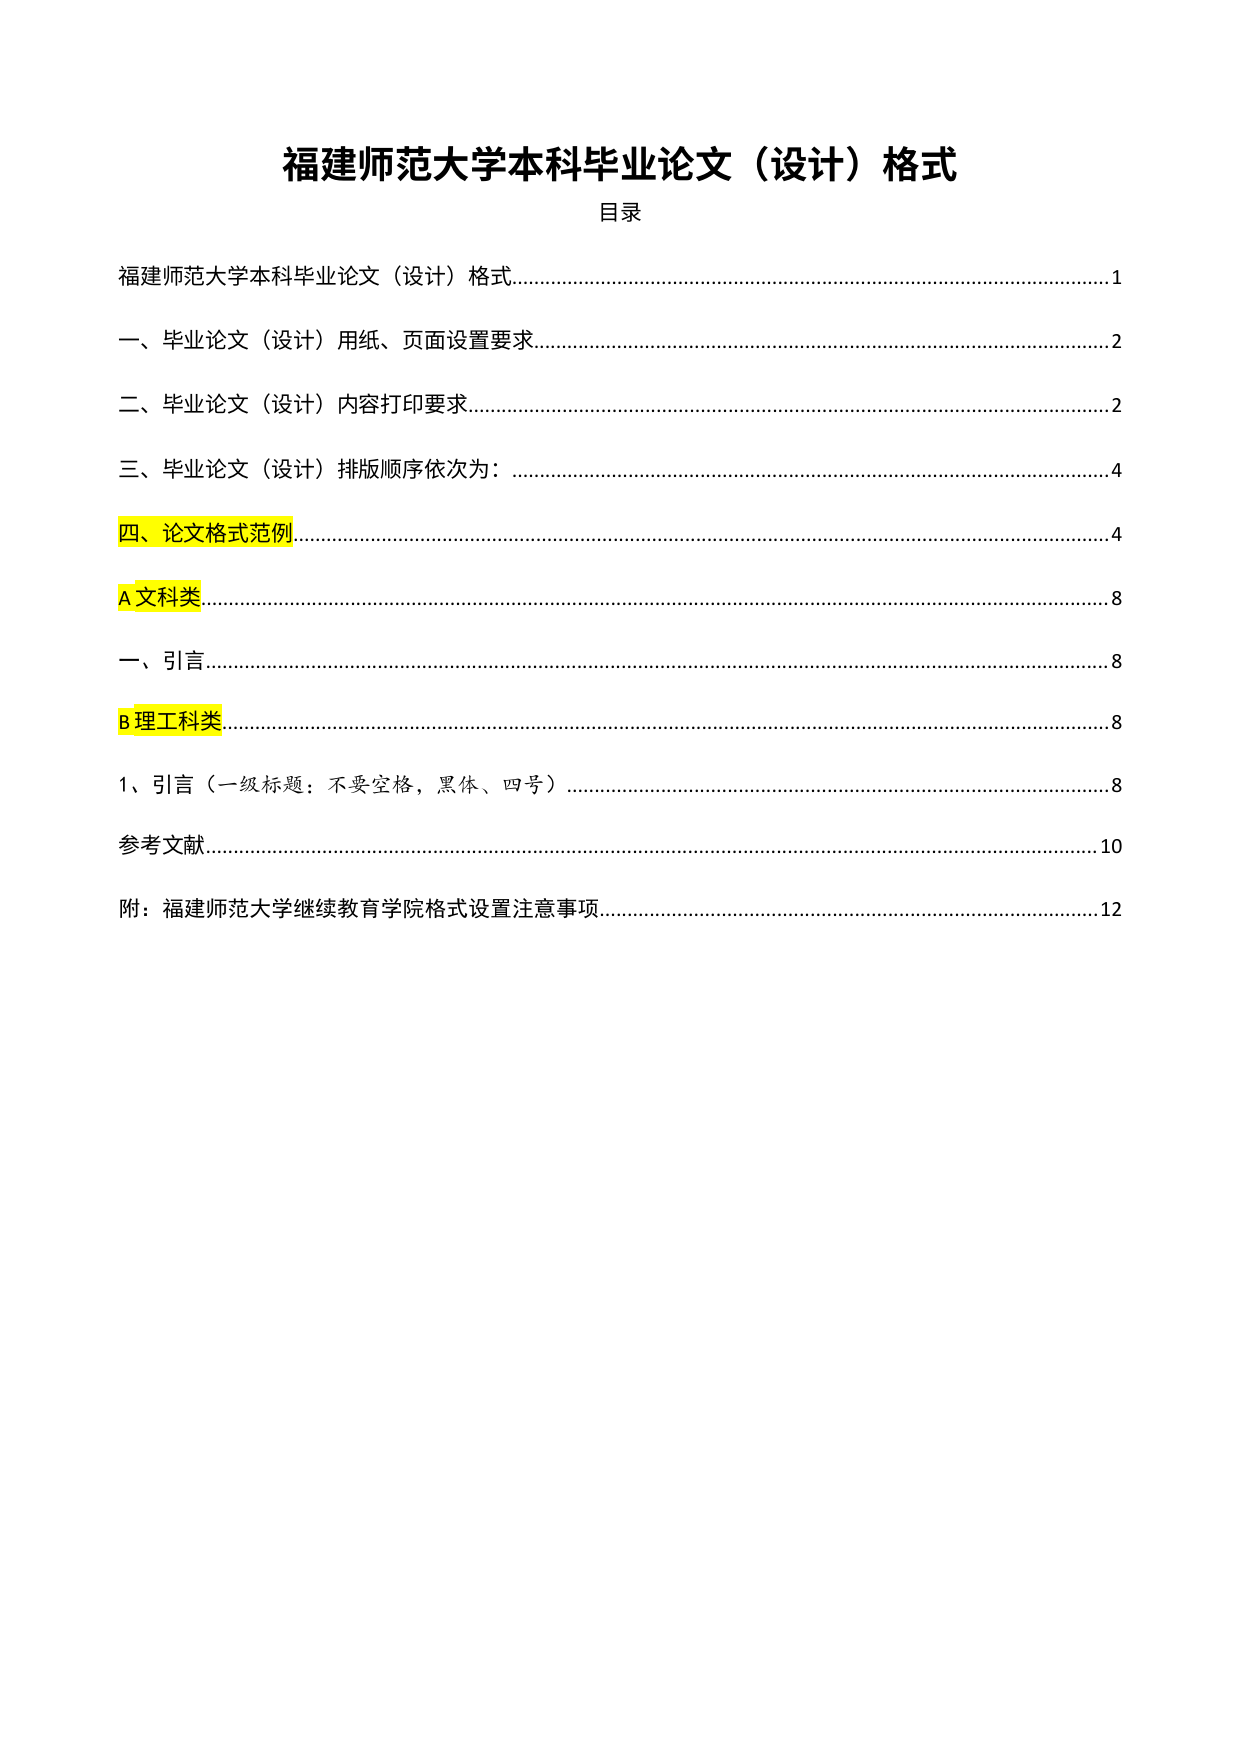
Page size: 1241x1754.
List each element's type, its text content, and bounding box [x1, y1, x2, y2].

text 福建师范大学本科毕业论文（设计）格式 [118, 129, 1122, 194]
